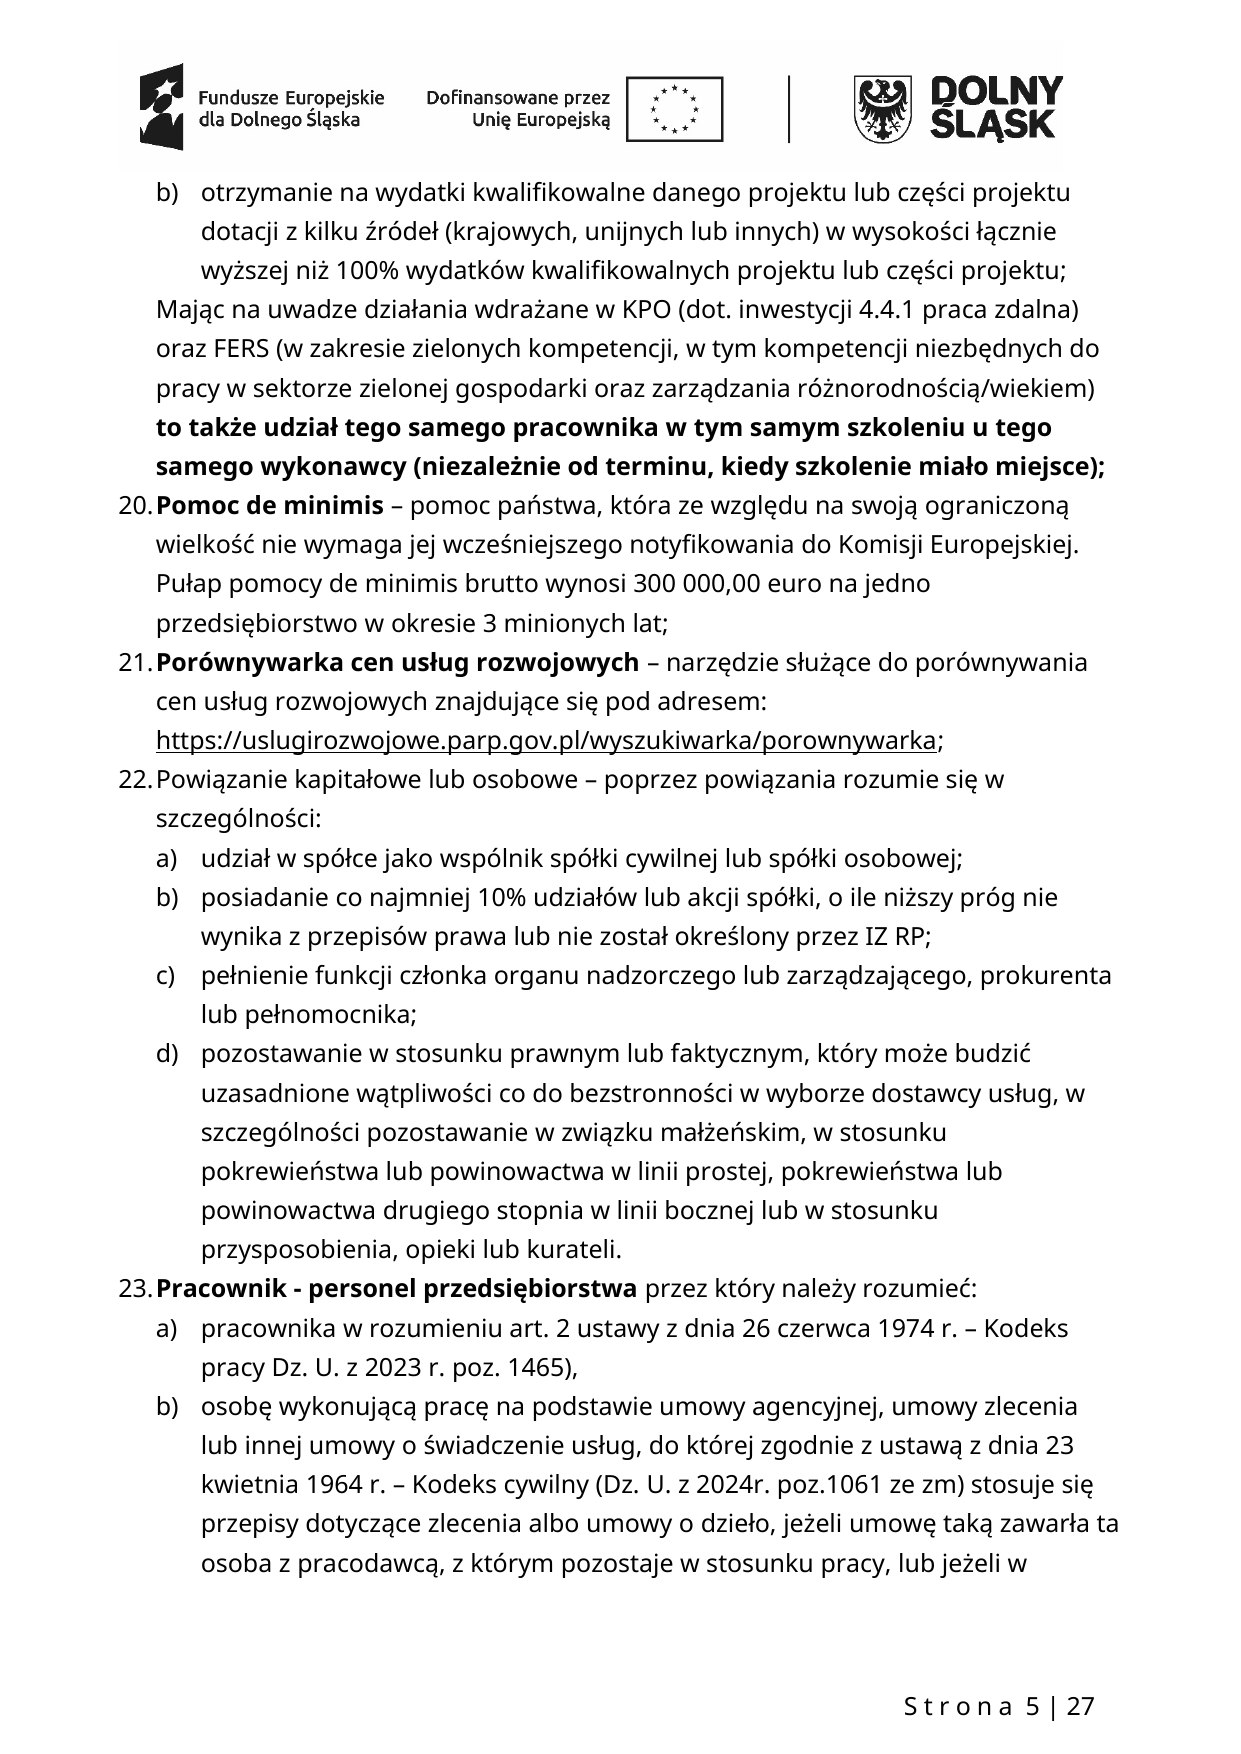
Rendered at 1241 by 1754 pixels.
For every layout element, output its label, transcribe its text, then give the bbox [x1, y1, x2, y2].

text Mając na uwadze działania wdrażane w KPO (dot. inwestycji 4.4.1 praca zdalna) oraz FERS (w zakresie zielonych kompetencji, w tym kompetencji niezbędnych do pracy w sektorze zielonej gospodarki oraz zarządzania różnorodnością/wiekiem) to także udział tego samego pracownika w tym samym szkoleniu u tego samego wykonawcy (niezależnie od terminu, kiedy szkolenie miało miejsce); [156, 292, 1122, 483]
list pracownika w rozumieniu art. 2 ustawy z dnia 26 czerwca 1974 r. – Kodeks pracy Dz. U. z 2023 r. poz. 1465), [156, 1310, 1122, 1383]
list Pracownik - personel przedsiębiorstwa przez który należy rozumieć: [118, 1271, 1122, 1305]
list Pomoc de minimis – pomoc państwa, która ze względu na swoją ograniczoną wielkość nie wymaga jej wcześniejszego notyfikowania do Komisji Europejskiej. Pułap pomocy de minimis brutto wynosi 300 000,00 euro na jedno przedsiębiorstwo w okresie 3 minionych lat; [118, 488, 1122, 639]
list otrzymanie na wydatki kwalifikowalne danego projektu lub części projektu dotacji z kilku źródeł (krajowych, unijnych lub innych) w wysokości łącznie wyższej niż 100% wydatków kwalifikowalnych projektu lub części projektu; [156, 174, 1122, 287]
picture [118, 41, 1064, 172]
list pozostawanie w stosunku prawnym lub faktycznym, który może budzić uzasadnione wątpliwości co do bezstronności w wyborze dostawcy usług, w szczególności pozostawanie w związku małżeńskim, w stosunku pokrewieństwa lub powinowactwa w linii prostej, pokrewieństwa lub powinowactwa drugiego stopnia w linii bocznej lub w stosunku przysposobienia, opieki lub kurateli. [156, 1036, 1122, 1266]
list posiadanie co najmniej 10% udziałów lub akcji spółki, o ile niższy próg nie wynika z przepisów prawa lub nie został określony przez IZ RP; [156, 879, 1122, 953]
list Powiązanie kapitałowe lub osobowe – poprzez powiązania rozumie się w szczególności: [118, 762, 1122, 835]
list Porównywarka cen usług rozwojowych – narzędzie służące do porównywania cen usług rozwojowych znajdujące się pod adresem: https://uslugirozwojowe.parp.gov.pl/wyszukiwarka/porownywarka; [118, 644, 1122, 757]
list pełnienie funkcji członka organu nadzorczego lub zarządzającego, prokurenta lub pełnomocnika; [156, 958, 1122, 1031]
list udział w spółce jako wspólnik spółki cywilnej lub spółki osobowej; [156, 840, 1122, 874]
